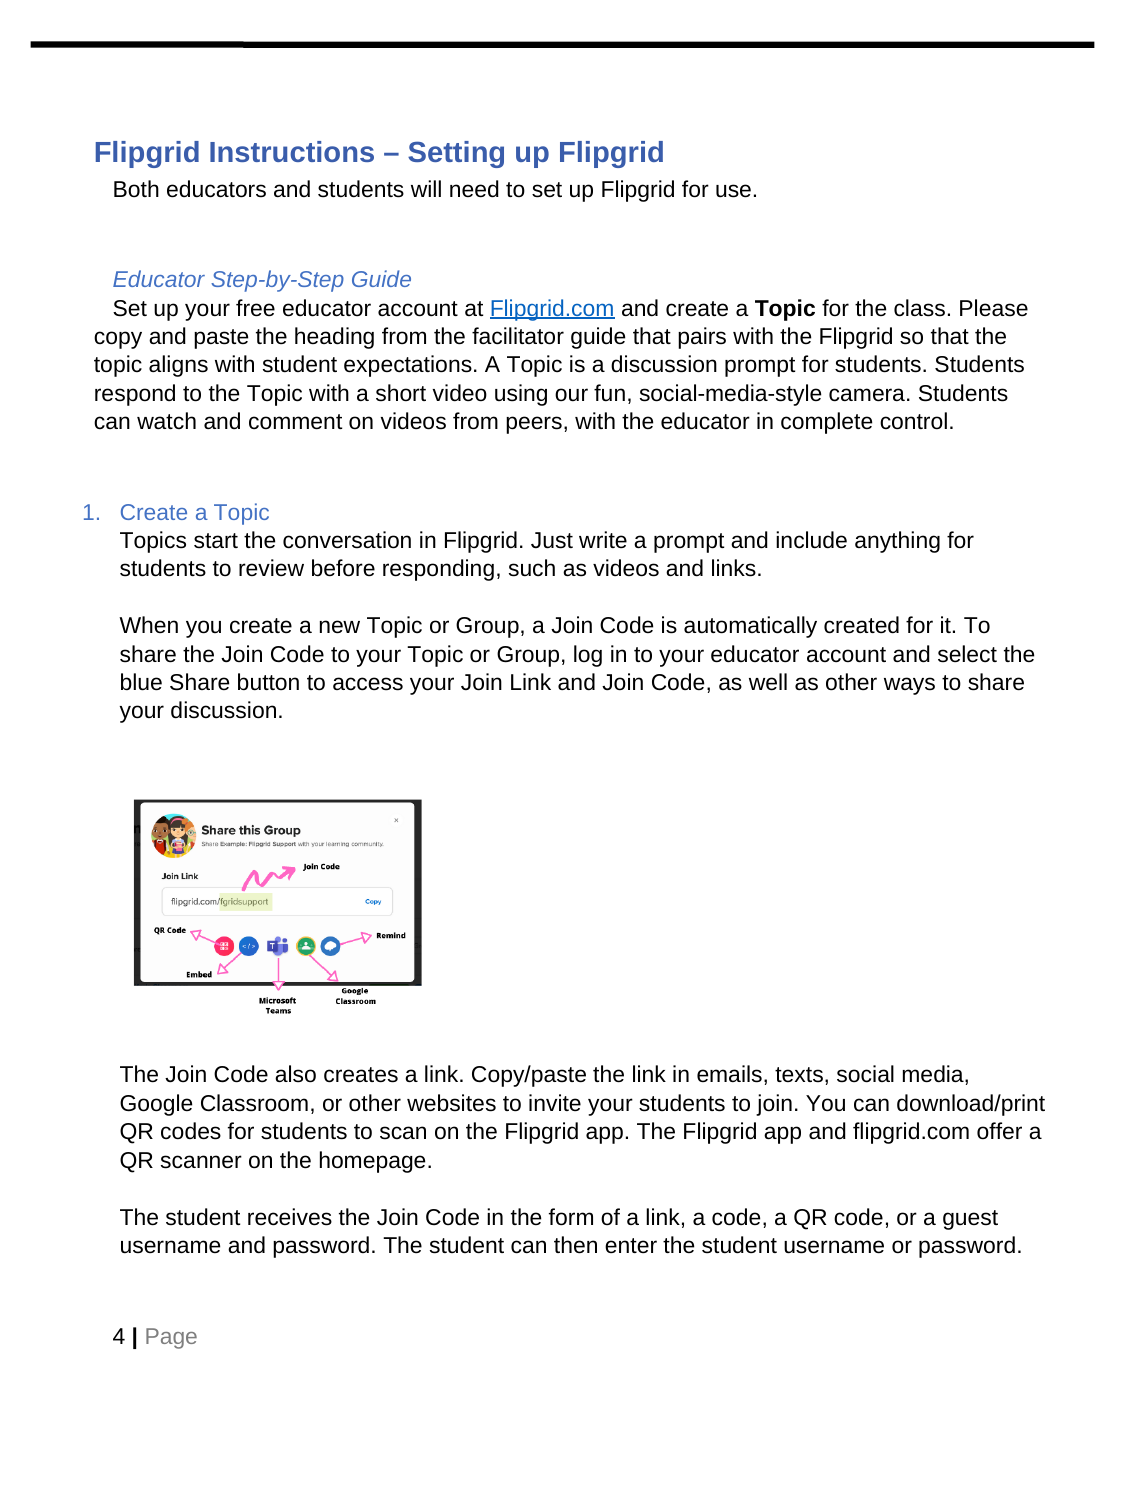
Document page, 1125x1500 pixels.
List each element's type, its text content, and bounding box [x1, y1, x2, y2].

text The Join Code also creates a link. Copy/paste the link in emails, texts, social media, Google Classroom, or other websites to invite your students to join. You can download/print QR codes for students to scan on the Flipgrid app. The Flipgrid app and flipgrid.com offer a QR scanner on the homepage. [119, 1061, 1050, 1173]
subtitle Flipgrid Instructions – Setting up Flipgrid [93, 135, 1050, 169]
text Both educators and students will need to set up Flipgrid for use. [94, 176, 1050, 202]
list Create a Topic [82, 498, 1050, 525]
text Educator Step-by-Step Guide [94, 266, 1050, 292]
text Topics start the conversation in Flipgrid. Just write a prompt and include anything for students to review before responding, such as videos and links. [119, 527, 1050, 582]
text The student receives the Join Code in the form of a link, a code, a QR code, or a guest username and password. The student can then enter the student username or password. [119, 1204, 1050, 1258]
text Set up your free educator account at Flipgrid.com and create a Topic for the class. Please copy and paste the heading from the facilitator guide that pairs with the Flipgrid so that the topic aligns with student expectations. A Topic is a discussion prompt for students. Students respond to the Topic with a short video using our fun, social-media-style camera. Students can watch and comment on videos from peers, with the educator in complete control. [94, 294, 1050, 434]
picture [112, 754, 443, 1031]
text When you create a new Topic or Group, a Join Code is automatically created for it. To share the Join Code to your Topic or Group, log in to your educator account and select the blue Share button to access your Join Link and Join Code, as well as other ways to share your discussion. [119, 612, 1050, 724]
